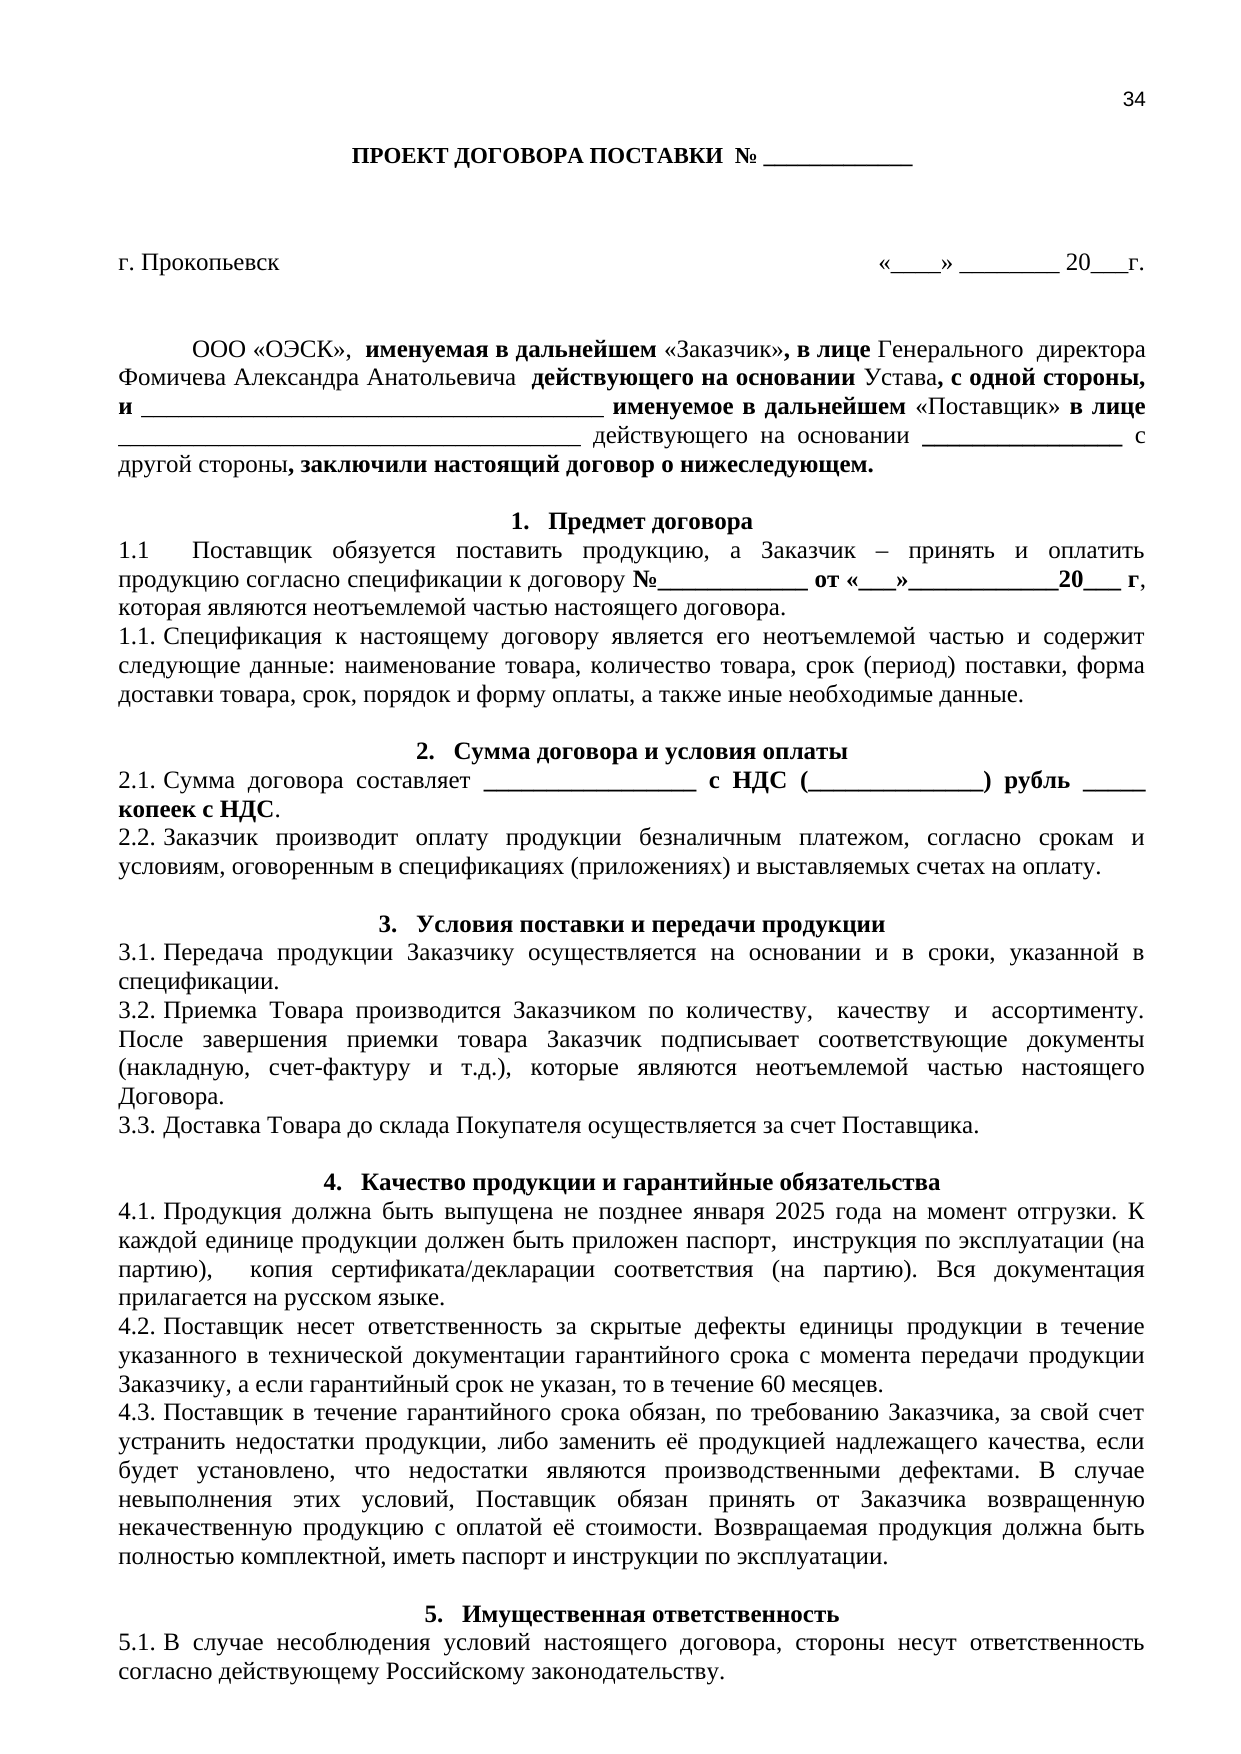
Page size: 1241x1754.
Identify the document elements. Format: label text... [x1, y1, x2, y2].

list Приемка Товара производится Заказчиком по количеству, качеству и ассортименту. После завершения приемки товара Заказчик подписывает соответствующие документы (накладную, счет-фактуру и т.д.), которые являются неотъемлемой частью настоящего Договора. [118, 995, 1146, 1110]
list Передача продукции Заказчику осуществляется на основании и в сроки, указанной в спецификации. [118, 937, 1146, 995]
list Сумма договора и условия оплаты [118, 736, 1146, 765]
text г. Прокопьевск «____» ________ 20___г. [118, 247, 1146, 276]
list Качество продукции и гарантийные обязательства [118, 1167, 1146, 1196]
text ПРОЕКТ ДОГОВОРА ПОСТАВКИ № _____________ [118, 142, 1146, 168]
list Доставка Товара до склада Покупателя осуществляется за счет Поставщика. [118, 1110, 1146, 1139]
list Заказчик производит оплату продукции безналичным платежом, согласно срокам и условиям, оговоренным в спецификациях (приложениях) и выставляемых счетах на оплату. [118, 822, 1146, 880]
list Условия поставки и передачи продукции [118, 909, 1146, 937]
list Спецификация к настоящему договору является его неотъемлемой частью и содержит следующие данные: наименование товара, количество товара, срок (период) поставки, форма доставки товара, срок, порядок и форму оплаты, а также иные необходимые данные. [118, 621, 1146, 707]
list Поставщик в течение гарантийного срока обязан, по требованию Заказчика, за свой счет устранить недостатки продукции, либо заменить её продукцией надлежащего качества, если будет установлено, что недостатки являются производственными дефектами. В случае невыполнения этих условий, Поставщик обязан принять от Заказчика возвращенную некачественную продукцию с оплатой её стоимости. Возвращаемая продукция должна быть полностью комплектной, иметь паспорт и инструкции по эксплуатации. [118, 1397, 1146, 1570]
list Предмет договора [118, 506, 1146, 535]
list В случае несоблюдения условий настоящего договора, стороны несут ответственность согласно действующему Российскому законодательству. [118, 1627, 1146, 1685]
list Сумма договора составляет _________________ с НДС (______________) рубль _____ копеек с НДС. [118, 765, 1146, 822]
list Продукция должна быть выпущена не позднее января 2025 года на момент отгрузки. К каждой единице продукции должен быть приложен паспорт, инструкция по эксплуатации (на партию), копия сертификата/декларации соответствия (на партию). Вся документация прилагается на русском языке. [118, 1196, 1146, 1311]
list Поставщик обязуется поставить продукцию, а Заказчик – принять и оплатить продукцию согласно спецификации к договору №____________ от «___»____________20___ г, которая являются неотъемлемой частью настоящего договора. [118, 535, 1146, 621]
list Имущественная ответственность [118, 1599, 1146, 1627]
text ООО «ОЭСК», именуемая в дальнейшем «Заказчик», в лице Генерального директора Фомичева Александра Анатольевича действующего на основании Устава, с одной стороны, и _____________________________________ именуемое в дальнейшем «Поставщик» в лице _____________________________________ действующего на основании ________________ с другой стороны, заключили настоящий договор о нижеследующем. [118, 334, 1146, 477]
list Поставщик несет ответственность за скрытые дефекты единицы продукции в течение указанного в технической документации гарантийного срока с момента передачи продукции Заказчику, а если гарантийный срок не указан, то в течение 60 месяцев. [118, 1311, 1146, 1397]
